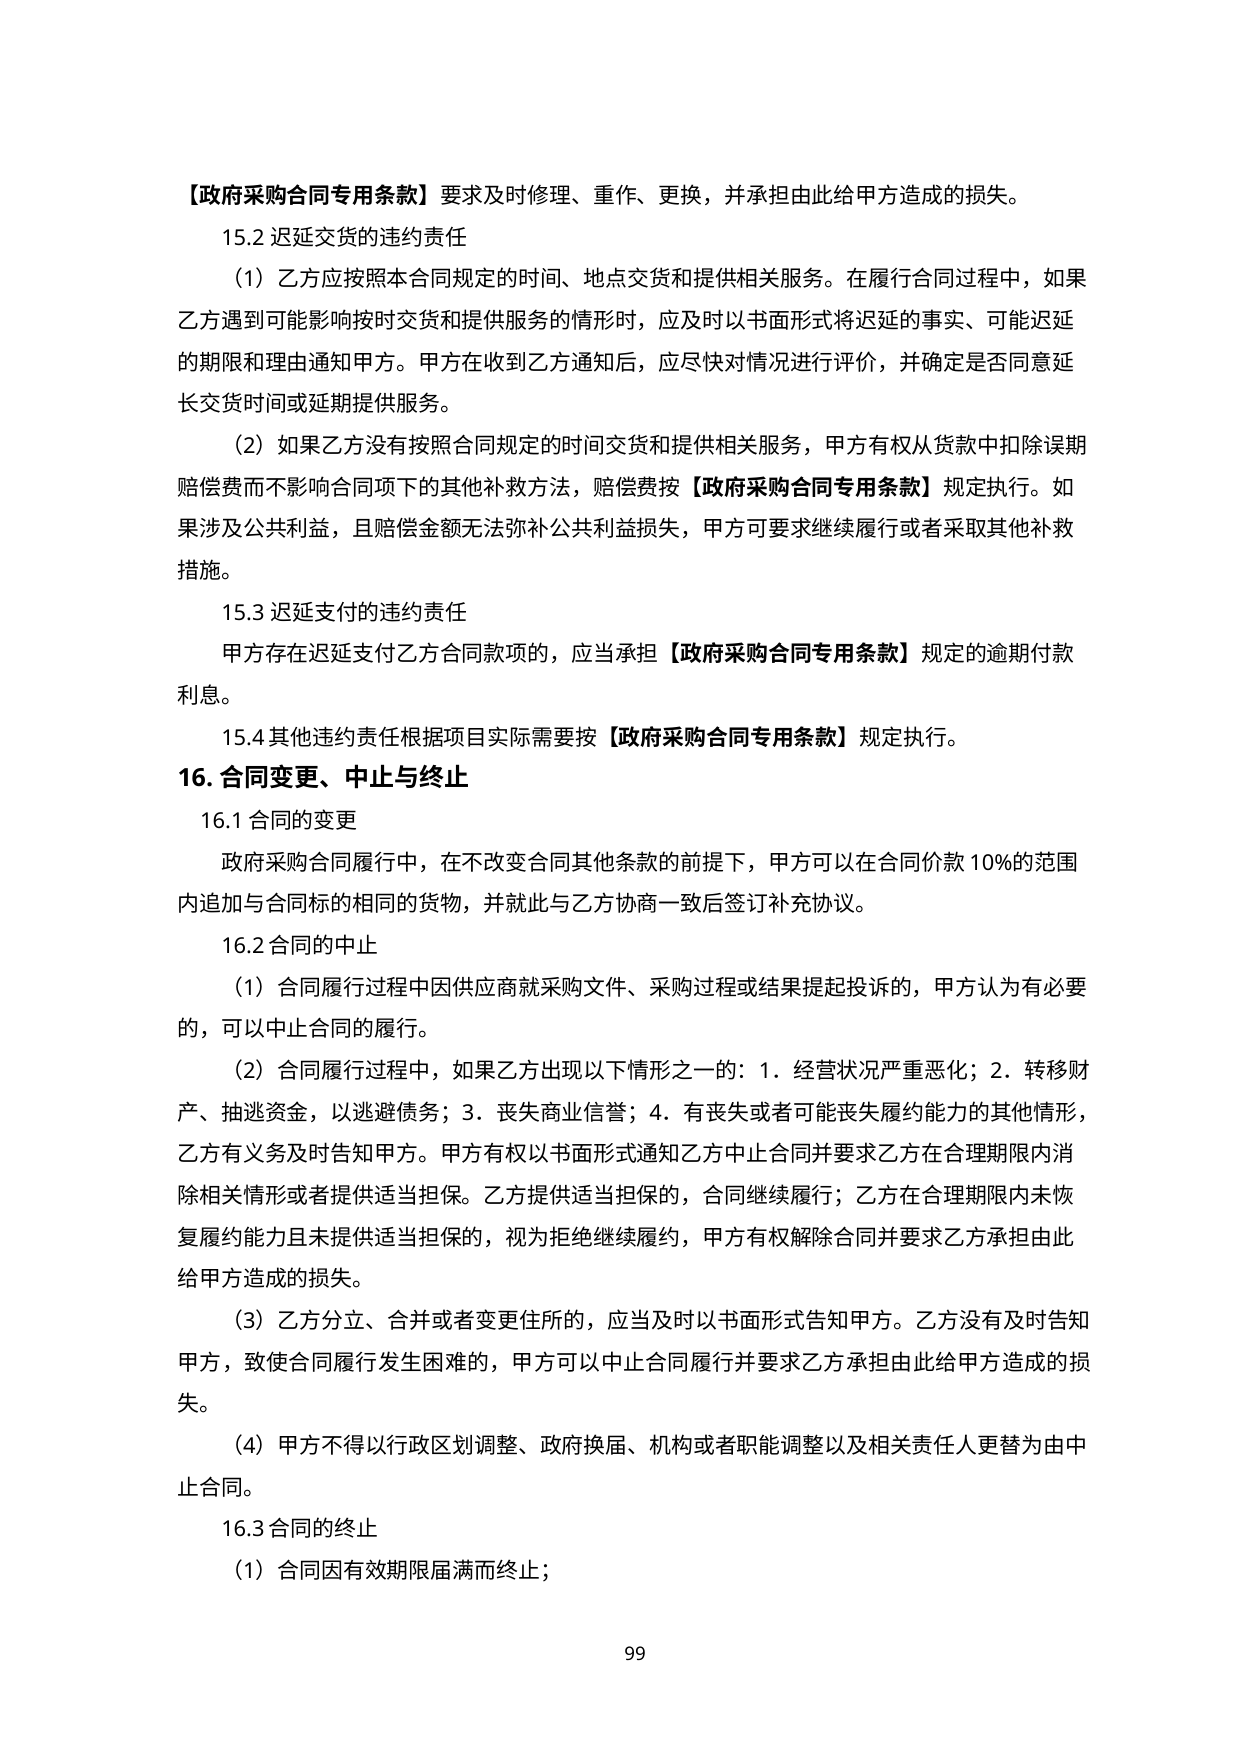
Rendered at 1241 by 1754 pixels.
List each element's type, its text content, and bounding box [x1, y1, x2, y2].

text （1）合同履行过程中因供应商就采购文件、采购过程或结果提起投诉的，甲方认为有必要的，可以中止合同的履行。 [177, 962, 1093, 1045]
text 甲方存在迟延支付乙方合同款项的，应当承担【政府采购合同专用条款】规定的逾期付款利息。 [177, 628, 1093, 712]
text 政府采购合同履行中，在不改变合同其他条款的前提下，甲方可以在合同价款10%的范围内追加与合同标的相同的货物，并就此与乙方协商一致后签订补充协议。 [177, 837, 1093, 920]
text （4）甲方不得以行政区划调整、政府换届、机构或者职能调整以及相关责任人更替为由中止合同。 [177, 1420, 1093, 1503]
text 16.1合同的变更 [177, 795, 1093, 837]
text （1）合同因有效期限届满而终止； [177, 1545, 1093, 1587]
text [177, 170, 1093, 212]
text （3）乙方分立、合并或者变更住所的，应当及时以书面形式告知甲方。乙方没有及时告知甲方，致使合同履行发生困难的，甲方可以中止合同履行并要求乙方承担由此给甲方造成的损失。 [177, 1295, 1093, 1420]
text 16.3合同的终止 [177, 1503, 1093, 1545]
text 15.2 迟延交货的违约责任 [177, 212, 1093, 253]
text 15.4其他违约责任根据项目实际需要按【政府采购合同专用条款】规定执行。 [177, 712, 1093, 753]
text （2）合同履行过程中，如果乙方出现以下情形之一的：1．经营状况严重恶化；2．转移财产、抽逃资金，以逃避债务；3．丧失商业信誉；4．有丧失或者可能丧失履约能力的其他情形，乙方有义务及时告知甲方。甲方有权以书面形式通知乙方中止合同并要求乙方在合理期限内消除相关情形或者提供适当担保。乙方提供适当担保的，合同继续履行；乙方在合理期限内未恢复履约能力且未提供适当担保的，视为拒绝继续履约，甲方有权解除合同并要求乙方承担由此给甲方造成的损失。 [177, 1045, 1093, 1295]
text （2）如果乙方没有按照合同规定的时间交货和提供相关服务，甲方有权从货款中扣除误期赔偿费而不影响合同项下的其他补救方法，赔偿费按【政府采购合同专用条款】规定执行。如果涉及公共利益，且赔偿金额无法弥补公共利益损失，甲方可要求继续履行或者采取其他补救措施。 [177, 420, 1093, 587]
list 合同变更、中止与终止 [177, 753, 1093, 795]
text 16.2合同的中止 [177, 920, 1093, 962]
text 15.3 迟延支付的违约责任 [177, 587, 1093, 628]
text （1）乙方应按照本合同规定的时间、地点交货和提供相关服务。在履行合同过程中，如果乙方遇到可能影响按时交货和提供服务的情形时，应及时以书面形式将迟延的事实、可能迟延的期限和理由通知甲方。甲方在收到乙方通知后，应尽快对情况进行评价，并确定是否同意延长交货时间或延期提供服务。 [177, 253, 1093, 420]
